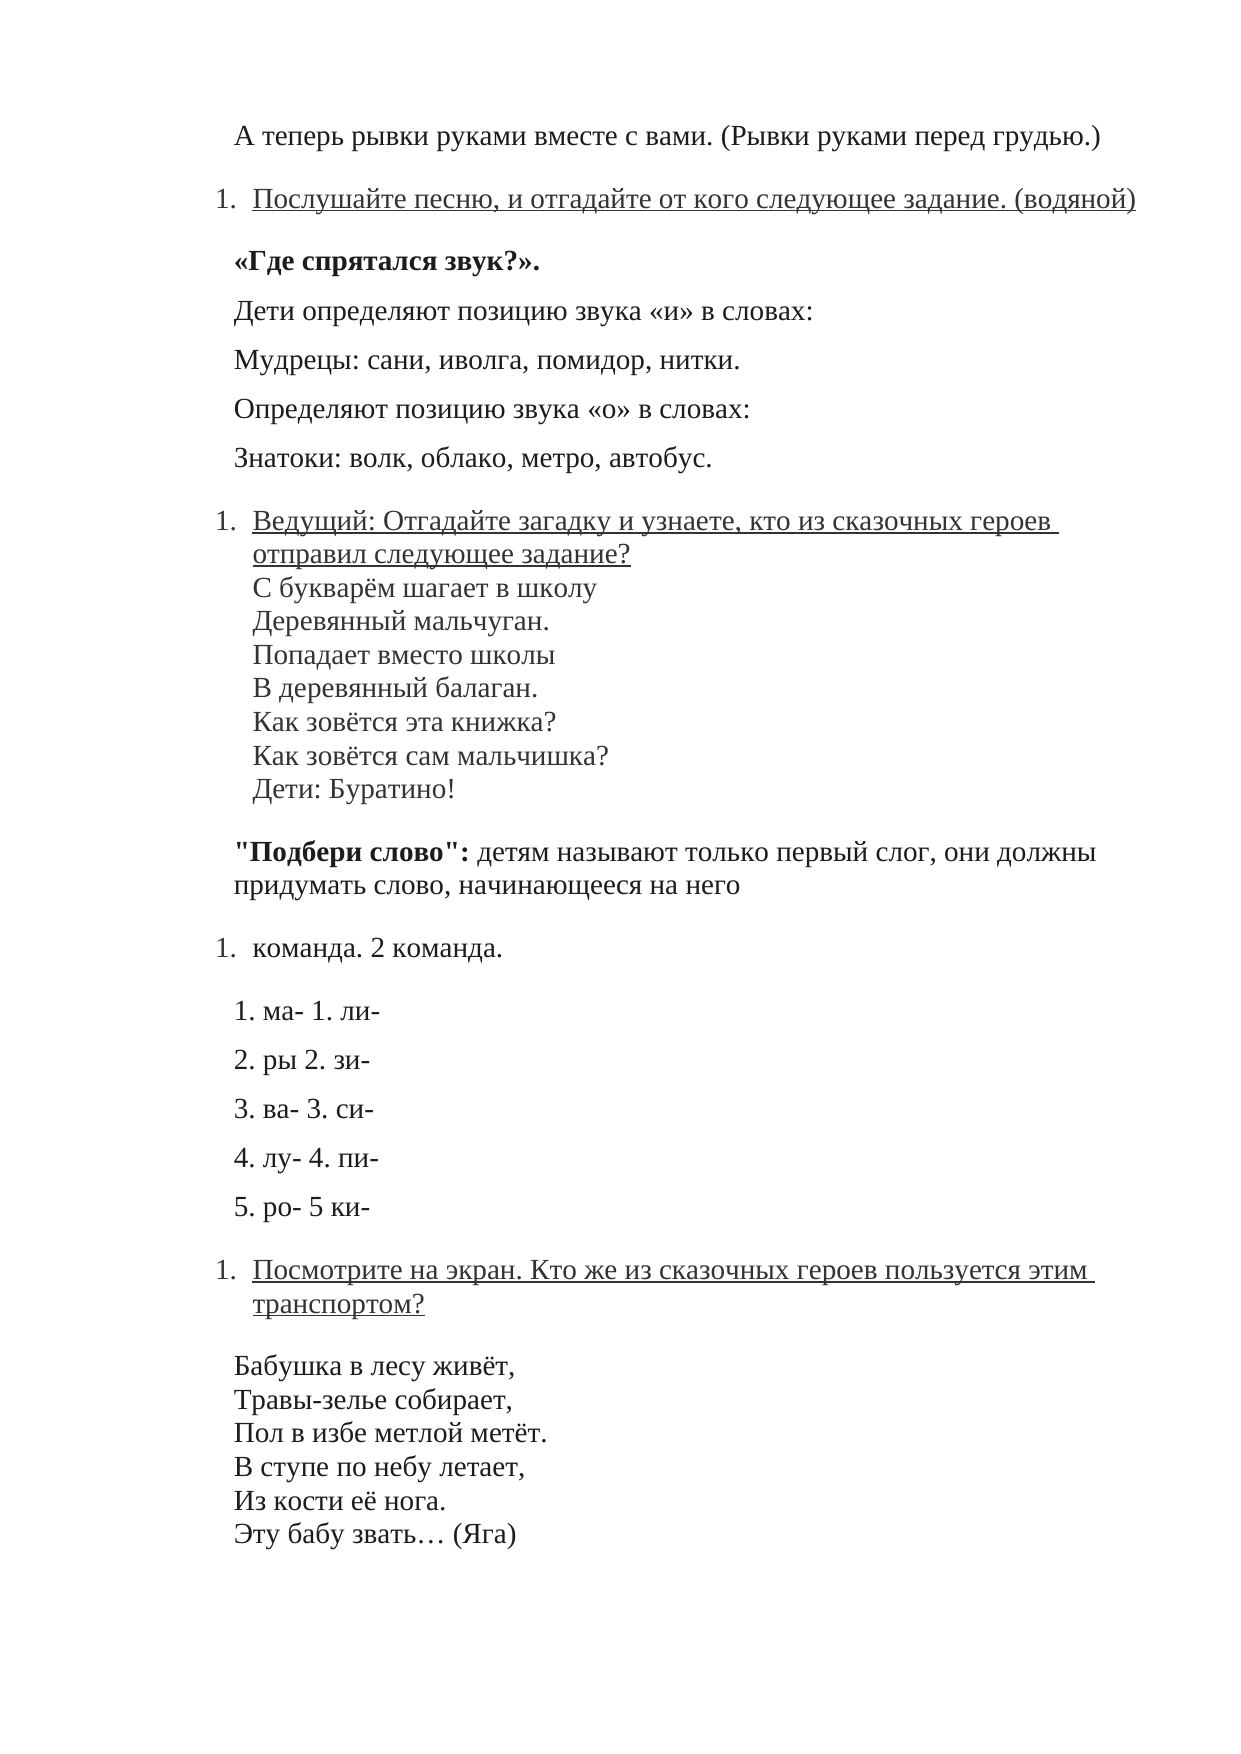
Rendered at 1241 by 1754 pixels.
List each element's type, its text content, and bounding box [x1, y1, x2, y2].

list команда. 2 команда. [215, 930, 1152, 964]
list Посмотрите на экран. Кто же из сказочных героев пользуется этим транспортом? [215, 1252, 1152, 1319]
text "Подбери слово": детям называют только первый слог, они должны придумать слово, начинающееся на него [233, 834, 1152, 901]
text Определяют позицию звука «о» в словах: [233, 391, 1152, 424]
text 3. ва- 3. си- [233, 1091, 1152, 1125]
list Послушайте песню, и отгадайте от кого следующее задание. (водяной) [215, 181, 1152, 214]
text 5. ро- 5 ки- [233, 1189, 1152, 1223]
list Ведущий: Отгадайте загадку и узнаете, кто из сказочных героев отправил следующее задание? С букварём шагает в школу Деревянный мальчуган. Попадает вместо школы В деревянный балаган. Как зовётся эта книжка? Как зовётся сам мальчишка? Дети: Буратино! [215, 503, 1152, 805]
text Мудрецы: сани, иволга, помидор, нитки. [233, 342, 1152, 375]
text 1. ма- 1. ли- [233, 993, 1152, 1026]
text Дети определяют позицию звука «и» в словах: [233, 293, 1152, 326]
text 4. лу- 4. пи- [233, 1140, 1152, 1174]
text 2. ры 2. зи- [233, 1042, 1152, 1076]
text Знатоки: волк, облако, метро, автобус. [233, 440, 1152, 474]
text А теперь рывки руками вместе с вами. (Рывки руками перед грудью.) [233, 118, 1152, 152]
text Бабушка в лесу живёт, Травы-зелье собирает, Пол в избе метлой метёт. В ступе по небу летает, Из кости её нога. Эту бабу звать… (Яга) [233, 1348, 1152, 1550]
text «Где спрятался звук?». [233, 243, 1152, 277]
